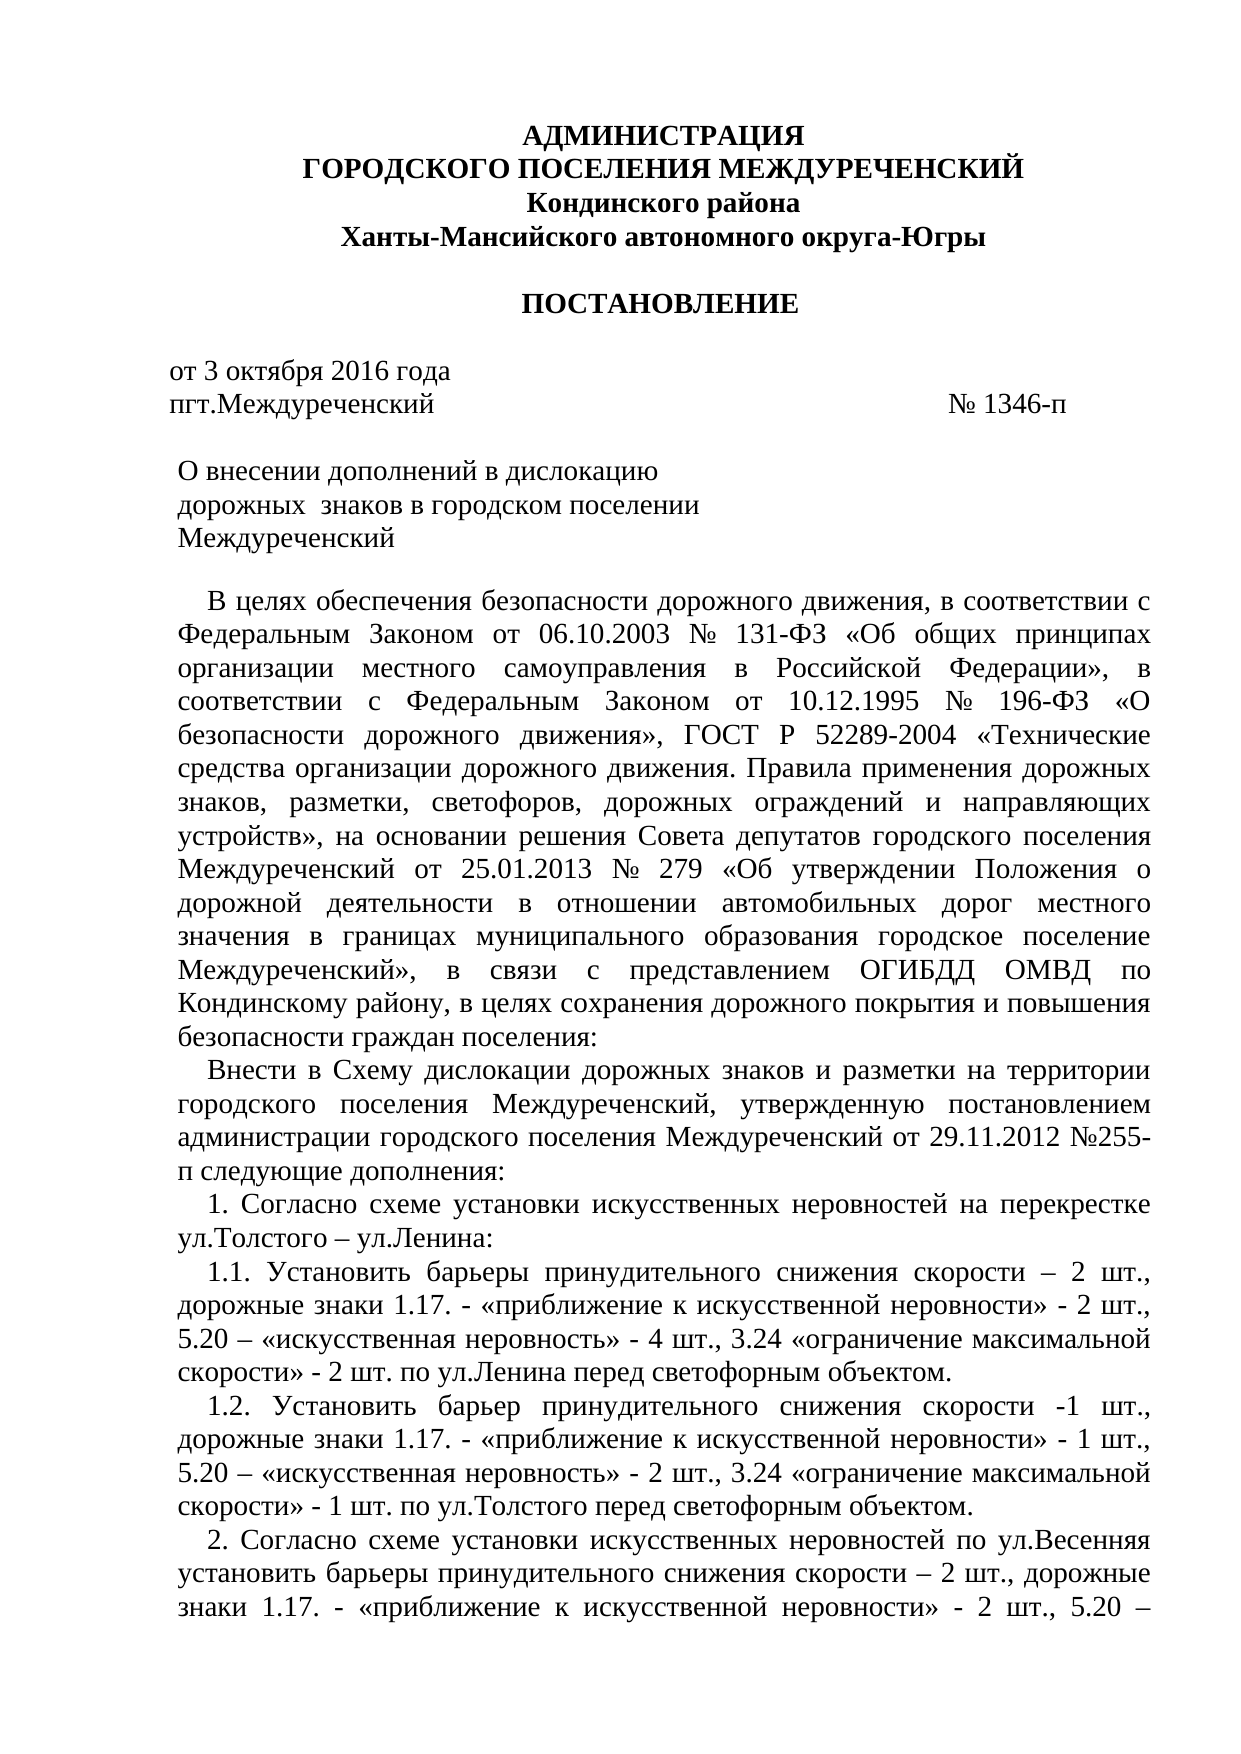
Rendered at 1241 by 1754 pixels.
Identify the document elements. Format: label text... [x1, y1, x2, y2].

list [177, 1522, 1152, 1623]
text пгт.Междуреченский № 1346-п [169, 386, 1152, 420]
text ГОРОДСКОГО ПОСЕЛЕНИЯ МЕЖДУРЕЧЕНСКИЙ [196, 152, 1131, 185]
text дорожных знаков в городском поселении [177, 487, 1152, 521]
text О внесении дополнений в дислокацию [177, 453, 1152, 487]
text Кондинского района [196, 185, 1131, 219]
text АДМИНИСТРАЦИЯ [196, 118, 1131, 152]
list 1.2. Установить барьер принудительного снижения скорости -1 шт., дорожные знаки 1.17. - «приближение к искусственной неровности» - 1 шт., 5.20 – «искусственная неровность» - 2 шт., 3.24 «ограничение максимальной скорости» - 1 шт. по ул.Толстого перед светофорным объектом. [177, 1388, 1152, 1522]
text Ханты-Мансийского автономного округа-Югры [196, 219, 1131, 252]
text В целях обеспечения безопасности дорожного движения, в соответствии с Федеральным Законом от 06.10.2003 № 131-ФЗ «Об общих принципах организации местного самоуправления в Российской Федерации», в соответствии с Федеральным Законом от 10.12.1995 № 196-ФЗ «О безопасности дорожного движения», ГОСТ Р 52289-2004 «Технические средства организации дорожного движения. Правила применения дорожных знаков, разметки, светофоров, дорожных ограждений и направляющих устройств», на основании решения Совета депутатов городского поселения Междуреченский от 25.01.2013 № 279 «Об утверждении Положения о дорожной деятельности в отношении автомобильных дорог местного значения в границах муниципального образования городское поселение Междуреченский», в связи с представлением ОГИБДД ОМВД по Кондинскому району, в целях сохранения дорожного покрытия и повышения безопасности граждан поселения: [177, 583, 1152, 1052]
list 1.1. Установить барьеры принудительного снижения скорости – 2 шт., дорожные знаки 1.17. - «приближение к искусственной неровности» - 2 шт., 5.20 – «искусственная неровность» - 4 шт., 3.24 «ограничение максимальной скорости» - 2 шт. по ул.Ленина перед светофорным объектом. [177, 1254, 1152, 1388]
list Внести в Схему дислокации дорожных знаков и разметки на территории городского поселения Междуреченский, утвержденную постановлением администрации городского поселения Междуреченский от 29.11.2012 №255-п следующие дополнения: [177, 1052, 1152, 1187]
list 1. Согласно схеме установки искусственных неровностей на перекрестке ул.Толстого – ул.Ленина: [177, 1187, 1152, 1254]
text Междуреченский [177, 521, 1152, 583]
text от 3 октября 2016 года [169, 353, 1152, 386]
text ПОСТАНОВЛЕНИЕ [169, 286, 1152, 319]
